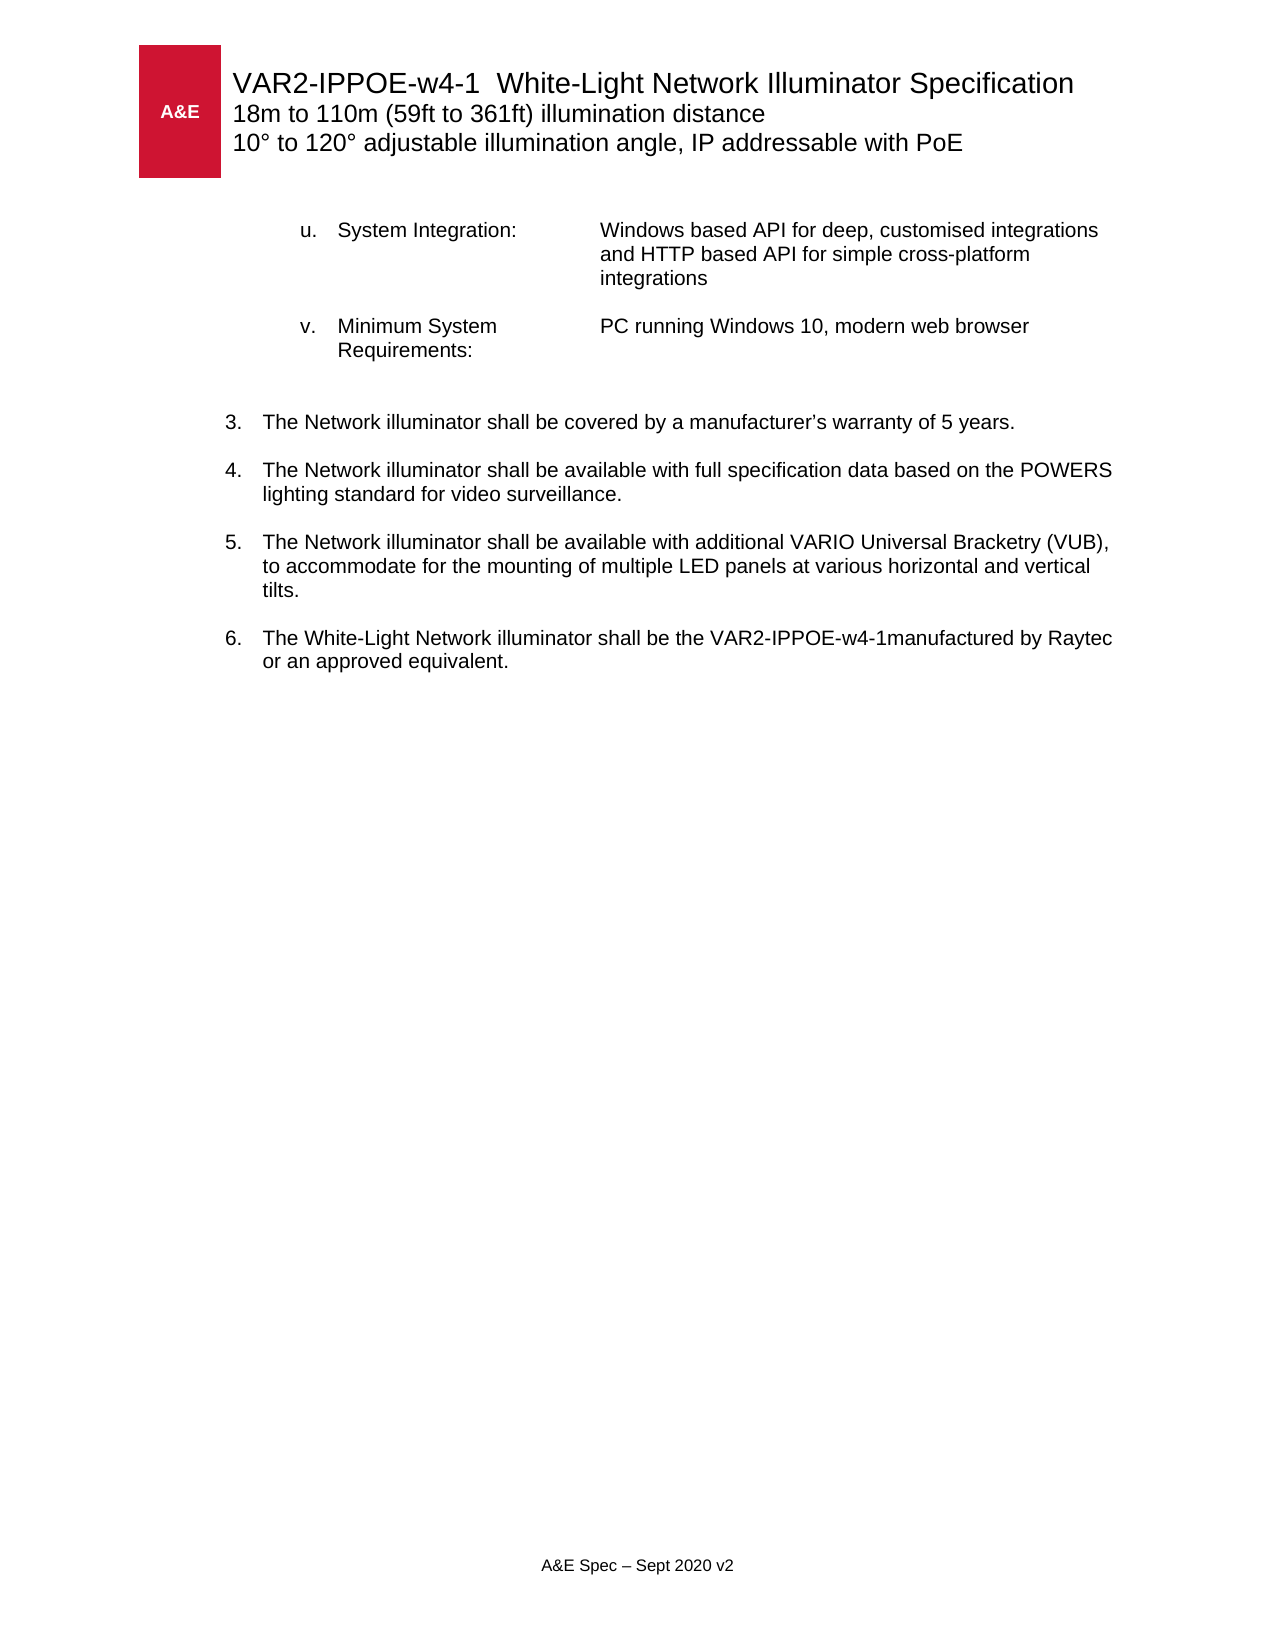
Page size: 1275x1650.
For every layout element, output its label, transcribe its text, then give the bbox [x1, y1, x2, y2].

list The White-Light Network illuminator shall be the VAR2-IPPOE-w4-1manufactured by Raytec or an approved equivalent. [225, 625, 1125, 673]
list System Integration: Windows based API for deep, customised integrations and HTTP based API for simple cross-platform integrations [300, 218, 1125, 290]
list The Network illuminator shall be available with full specification data based on the POWERS lighting standard for video surveillance. [225, 458, 1125, 506]
list The Network illuminator shall be covered by a manufacturer’s warranty of 5 years. [225, 410, 1125, 434]
list Minimum System PC running Windows 10, modern web browser Requirements: [300, 314, 1125, 362]
list The Network illuminator shall be available with additional VARIO Universal Bracketry (VUB), to accommodate for the mounting of multiple LED panels at various horizontal and vertical tilts. [225, 529, 1125, 601]
